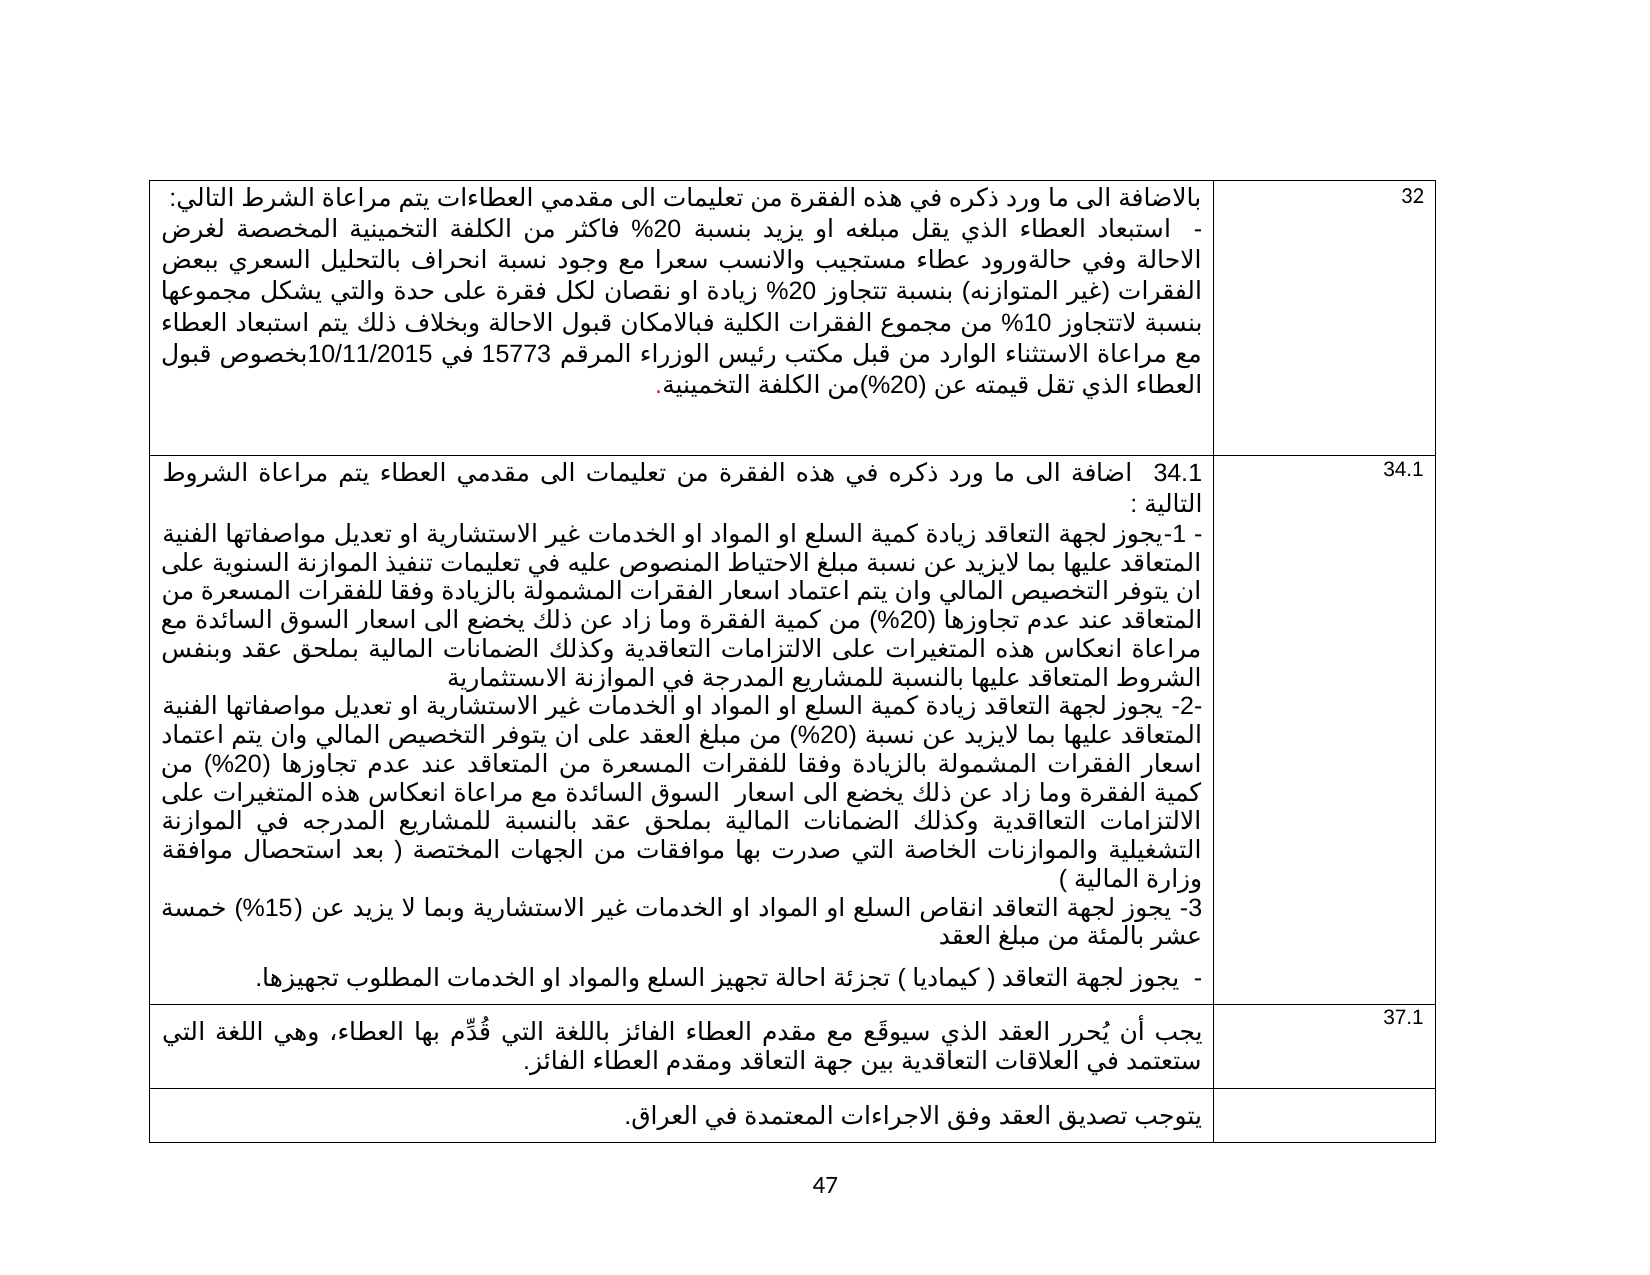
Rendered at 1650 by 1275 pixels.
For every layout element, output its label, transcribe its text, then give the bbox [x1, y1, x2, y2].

table_cell 34.1 [1214, 456, 1435, 1004]
table_cell [1214, 1089, 1435, 1142]
table_cell يجب أن يُحرر العقد الذي سيوقَع مع مقدم العطاء الفائز باللغة التي قُدِّم بها العطاء، وهي اللغة التي ستعتمد في العلاقات التعاقدية بين جهة التعاقد ومقدم العطاء الفائز. [150, 1005, 1213, 1087]
table_cell بالاضافة الى ما ورد ذكره في هذه الفقرة من تعليمات الى مقدمي العطاءات يتم مراعاة الشرط التالي: - استبعاد العطاء الذي يقل مبلغه او يزيد بنسبة 20% فاكثر من الكلفة التخمينية المخصصة لغرض الاحالة وفي حالةورود عطاء مستجيب والانسب سعرا مع وجود نسبة انحراف بالتحليل السعري ببعض الفقرات (غير المتوازنه) بنسبة تتجاوز 20% زيادة او نقصان لكل فقرة على حدة والتي يشكل مجموعها بنسبة لاتتجاوز 10% من مجموع الفقرات الكلية فبالامكان قبول الاحالة وبخلاف ذلك يتم استبعاد العطاء مع مراعاة الاستثناء الوارد من قبل مكتب رئيس الوزراء المرقم 15773 في 10/11/2015بخصوص قبول العطاء الذي تقل قيمته عن (20%)من الكلفة التخمينية. [150, 181, 1213, 455]
table_cell 32 [1214, 181, 1435, 455]
table_cell 34.1 اضافة الى ما ورد ذكره في هذه الفقرة من تعليمات الى مقدمي العطاء يتم مراعاة الشروط التالية : - 1-يجوز لجهة التعاقد زيادة كمية السلع او المواد او الخدمات غير الاستشارية او تعديل مواصفاتها الفنية المتعاقد عليها بما لايزيد عن نسبة مبلغ الاحتياط المنصوص عليه في تعليمات تنفيذ الموازنة السنوية على ان يتوفر التخصيص المالي وان يتم اعتماد اسعار الفقرات المشمولة بالزيادة وفقا للفقرات المسعرة من المتعاقد عند عدم تجاوزها (20%) من كمية الفقرة وما زاد عن ذلك يخضع الى اسعار السوق السائدة مع مراعاة انعكاس هذه المتغيرات على الالتزامات التعاقدية وكذلك الضمانات المالية بملحق عقد وبنفس الشروط المتعاقد عليها بالنسبة للمشاريع المدرجة في الموازنة الاىستثمارية -2- يجوز لجهة التعاقد زيادة كمية السلع او المواد او الخدمات غير الاستشارية او تعديل مواصفاتها الفنية المتعاقد عليها بما لايزيد عن نسبة (20%) من مبلغ العقد على ان يتوفر التخصيص المالي وان يتم اعتماد اسعار الفقرات المشمولة بالزيادة وفقا للفقرات المسعرة من المتعاقد عند عدم تجاوزها (20%) من كمية الفقرة وما زاد عن ذلك يخضع الى اسعار السوق السائدة مع مراعاة انعكاس هذه المتغيرات على الالتزامات التعااقدية وكذلك الضمانات المالية بملحق عقد بالنسبة للمشاريع المدرجه في الموازنة التشغيلية والموازنات الخاصة التي صدرت بها موافقات من الجهات المختصة ( بعد استحصال موافقة وزارة المالية ) 3- يجوز لجهة التعاقد انقاص السلع او المواد او الخدمات غير الاستشارية وبما لا يزيد عن (15%) خمسة عشر بالمئة من مبلغ العقد - يجوز لجهة التعاقد ( كيماديا ) تجزئة احالة تجهيز السلع والمواد او الخدمات المطلوب تجهيزها. [150, 456, 1213, 1004]
table_cell يتوجب تصديق العقد وفق الاجراءات المعتمدة في العراق. [150, 1089, 1213, 1142]
table_cell 37.1 [1214, 1005, 1435, 1087]
